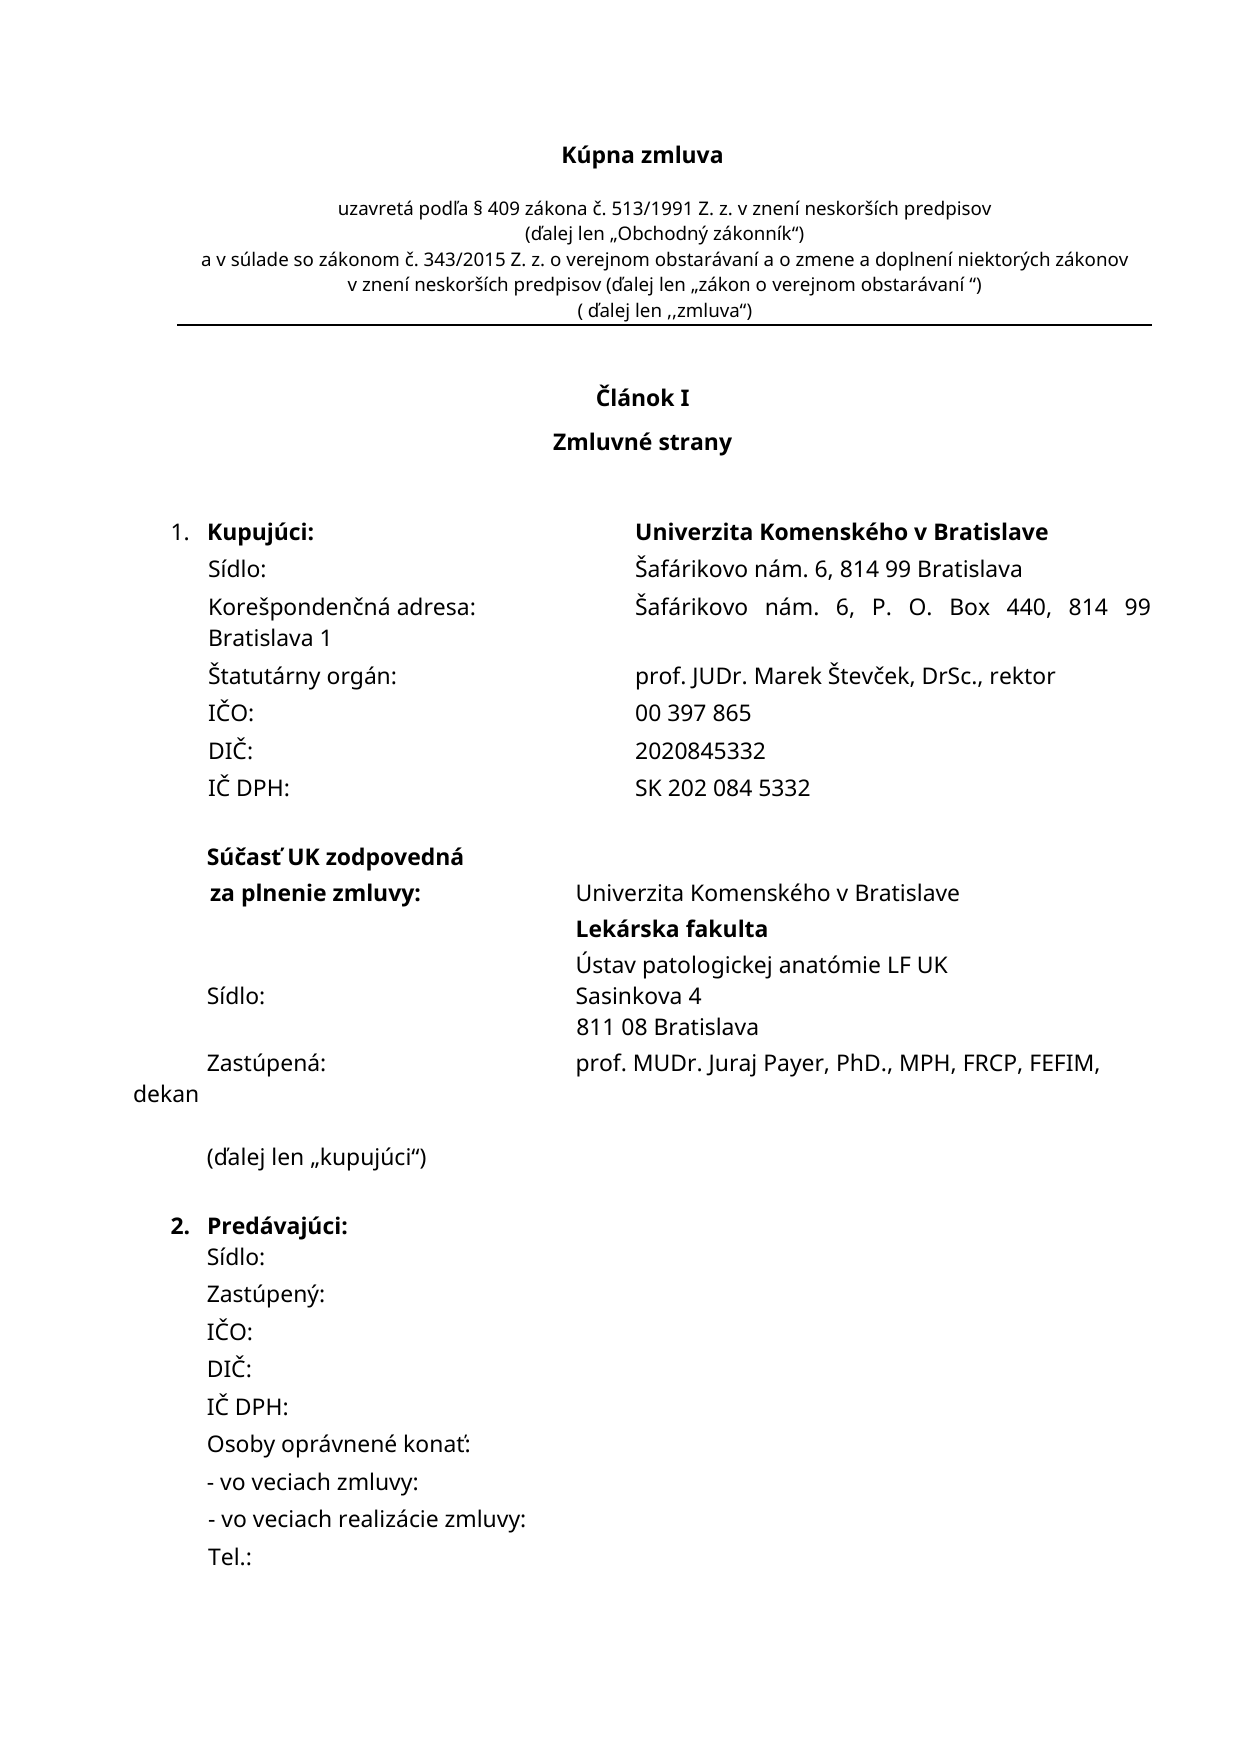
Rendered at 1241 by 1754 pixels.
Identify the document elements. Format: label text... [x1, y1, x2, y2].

text IČO: 00 397 865 [208, 697, 1152, 728]
list Osoby oprávnené konať: [207, 1428, 1152, 1459]
list Sídlo: [207, 1241, 1152, 1272]
text Korešpondenčná adresa: Šafárikovo nám. 6, P. O. Box 440, 814 99 Bratislava 1 [208, 591, 1152, 653]
text Súčasť UK zodpovedná [133, 841, 1151, 872]
text ( ďalej len ,,zmluva“) [177, 297, 1152, 324]
list IČO: [207, 1316, 1152, 1347]
subtitle Článok I [133, 382, 1152, 413]
list IČ DPH: [207, 1391, 1152, 1422]
list - vo veciach zmluvy: [207, 1466, 1152, 1497]
text Sídlo: Sasinkova 4 [133, 980, 1152, 1011]
text a v súlade so zákonom č. 343/2015 Z. z. o verejnom obstarávaní a o zmene a doplnení niektorých zákonov v znení neskorších predpisov (ďalej len „zákon o verejnom obstarávaní “) [177, 246, 1152, 297]
list Kupujúci: Univerzita Komenského v Bratislave [170, 516, 1152, 547]
text Sídlo: Šafárikovo nám. 6, 814 99 Bratislava [208, 553, 1152, 584]
text Ústav patologickej anatómie LF UK [502, 949, 1152, 980]
list Predávajúci: [170, 1209, 1152, 1241]
text Tel.: [208, 1541, 1152, 1572]
text Zastúpená: prof. MUDr. Juraj Payer, PhD., MPH, FRCP, FEFIM, dekan [133, 1047, 1152, 1109]
text Lekárska fakulta [192, 913, 1151, 944]
text (ďalej len „Obchodný zákonník“) [177, 220, 1152, 246]
text Štatutárny orgán: prof. JUDr. Marek Števček, DrSc., rektor [208, 659, 1152, 691]
text za plnenie zmluvy: Univerzita Komenského v Bratislave [192, 877, 1151, 908]
text IČ DPH: SK 202 084 5332 [208, 772, 1152, 803]
text - vo veciach realizácie zmluvy: [208, 1503, 1152, 1534]
text DIČ: 2020845332 [208, 734, 1152, 766]
text uzavretá podľa § 409 zákona č. 513/1991 Z. z. v znení neskorších predpisov [177, 195, 1152, 220]
text 811 08 Bratislava [207, 1011, 1151, 1042]
list DIČ: [207, 1353, 1152, 1384]
list (ďalej len „kupujúci“) [207, 1141, 1152, 1172]
subtitle Zmluvné strany [133, 426, 1152, 457]
text Kúpna zmluva [133, 138, 1152, 170]
list Zastúpený: [207, 1278, 1152, 1309]
